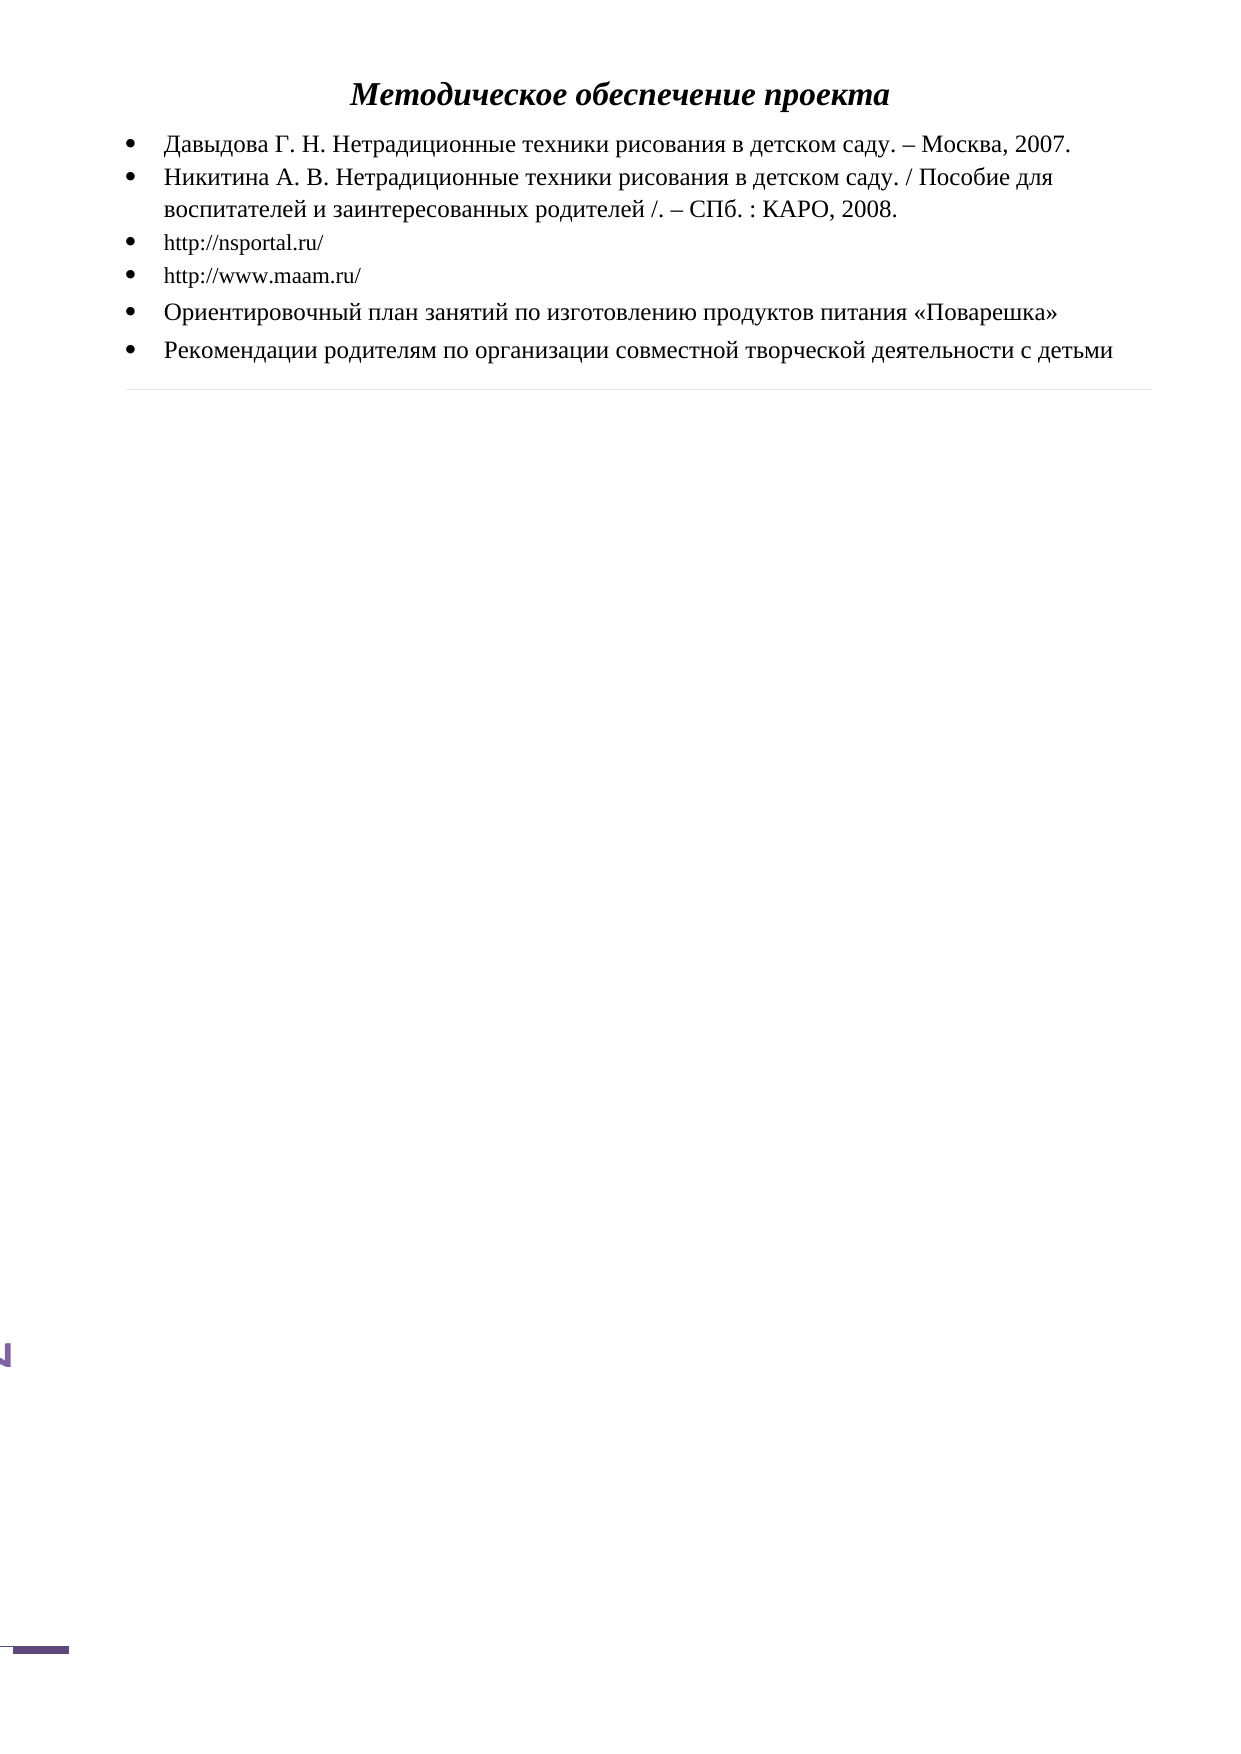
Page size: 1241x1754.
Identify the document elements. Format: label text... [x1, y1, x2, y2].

list Ориентировочный план занятий по изготовлению продуктов питания «Поварешка» [126, 289, 1152, 326]
list http://nsportal.ru/ [126, 223, 1152, 256]
list Рекомендации родителям по организации совместной творческой деятельности с детьми [126, 326, 1152, 389]
list http://www.maam.ru/ [126, 256, 1152, 289]
list Никитина А. В. Нетрадиционные техники рисования в детском саду. / Пособие для воспитателей и заинтересованных родителей /. – СПб. : КАРО, 2008. [126, 157, 1152, 223]
text Методическое обеспечение проекта [89, 74, 1152, 112]
list Давыдова Г. Н. Нетрадиционные техники рисования в детском саду. – Москва, 2007. [126, 125, 1152, 157]
